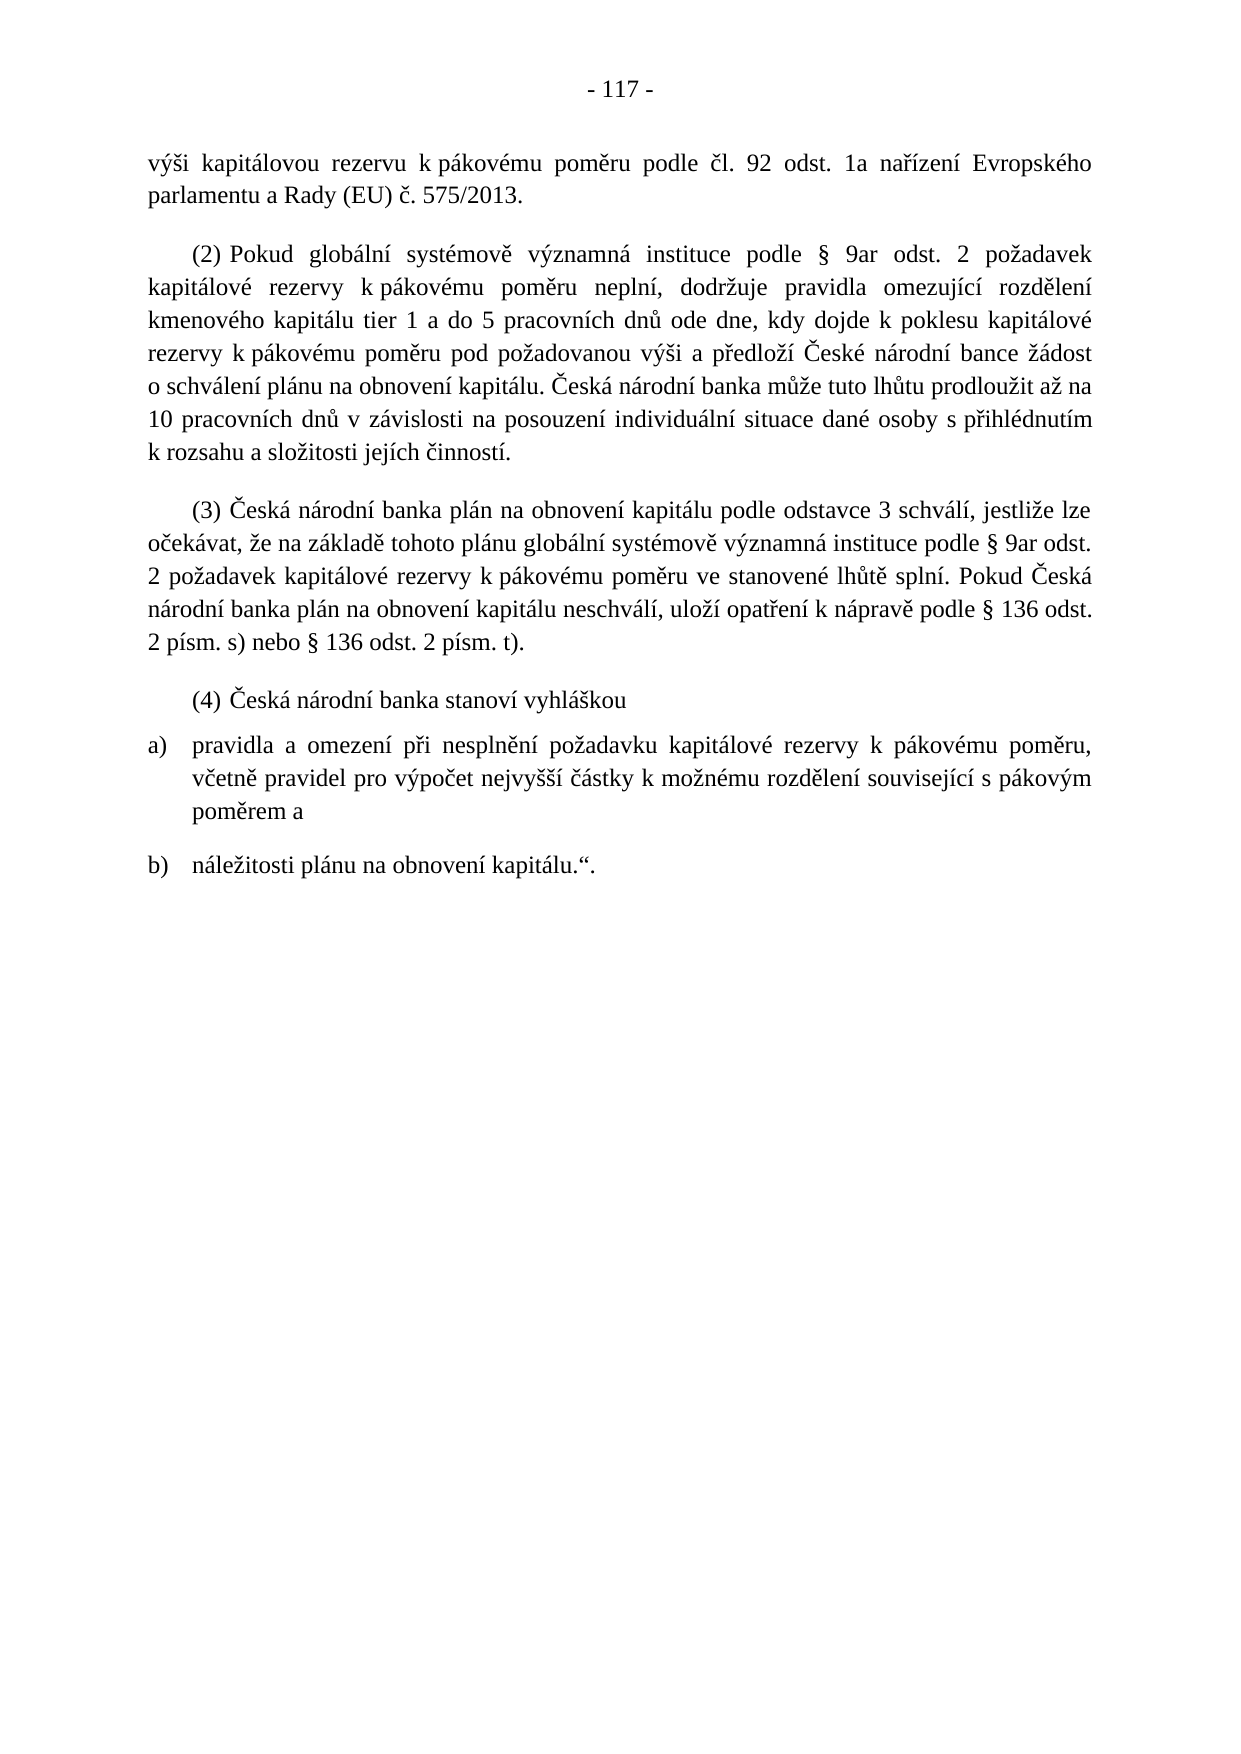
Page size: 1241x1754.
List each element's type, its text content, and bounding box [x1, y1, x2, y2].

list Pokud globální systémově významná instituce podle § 9ar odst. 2 požadavek kapitálové rezervy k pákovému poměru neplní, dodržuje pravidla omezující rozdělení kmenového kapitálu tier 1 a do 5 pracovních dnů ode dne, kdy dojde k poklesu kapitálové rezervy k pákovému poměru pod požadovanou výši a předloží České národní bance žádost o schválení plánu na obnovení kapitálu. Česká národní banka může tuto lhůtu prodloužit až na 10 pracovních dnů v závislosti na posouzení individuální situace dané osoby s přihlédnutím k rozsahu a složitosti jejích činností. [148, 239, 1093, 466]
list Česká národní banka stanoví vyhláškou [148, 685, 1093, 714]
text pravidla a omezení při nesplnění požadavku kapitálové rezervy k pákovému poměru, včetně pravidel pro výpočet nejvyšší částky k možnému rozdělení související s pákovým poměrem a [148, 730, 1093, 825]
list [148, 148, 1093, 209]
text náležitosti plánu na obnovení kapitálu.“. [148, 850, 1093, 879]
list Česká národní banka plán na obnovení kapitálu podle odstavce 3 schválí, jestliže lze očekávat, že na základě tohoto plánu globální systémově významná instituce podle § 9ar odst. 2 požadavek kapitálové rezervy k pákovému poměru ve stanovené lhůtě splní. Pokud Česká národní banka plán na obnovení kapitálu neschválí, uloží opatření k nápravě podle § 136 odst. 2 písm. s) nebo § 136 odst. 2 písm. t). [148, 495, 1093, 656]
